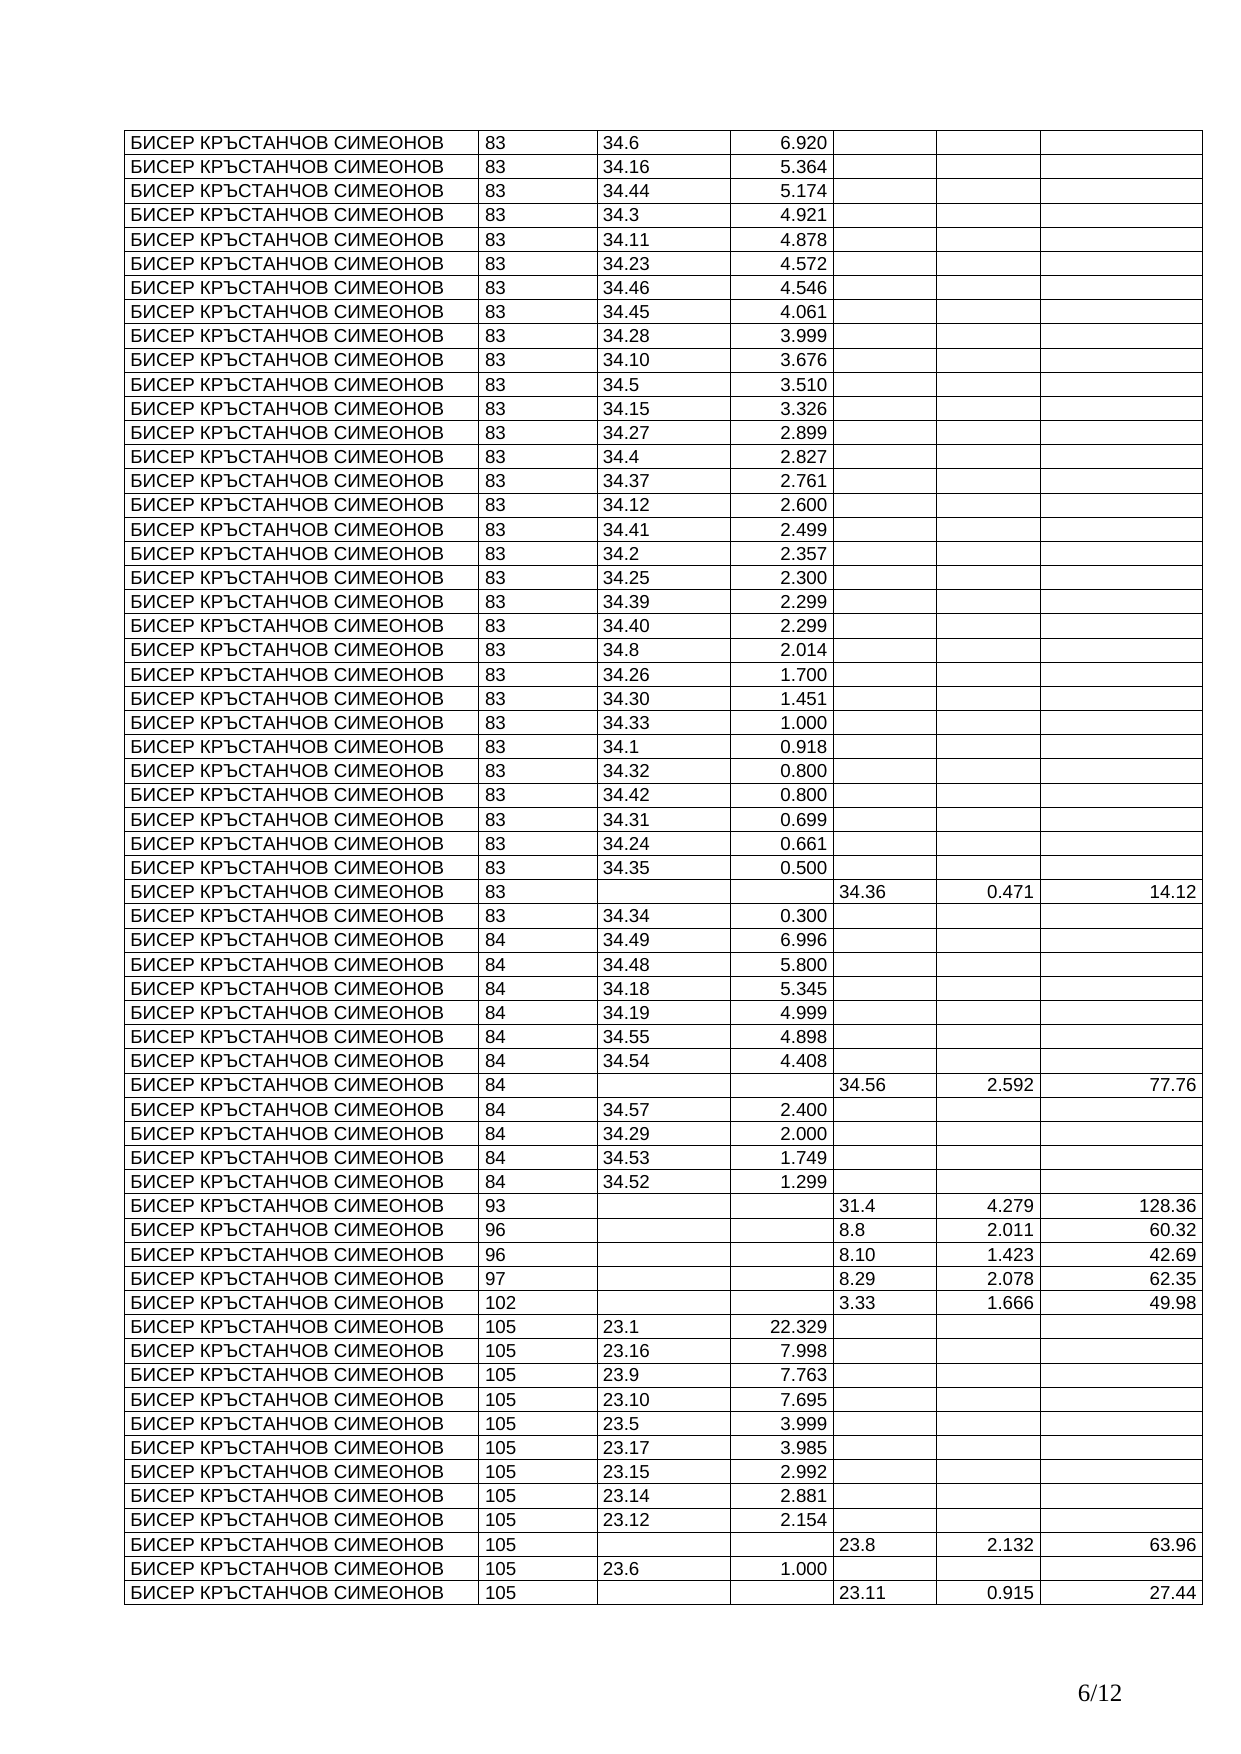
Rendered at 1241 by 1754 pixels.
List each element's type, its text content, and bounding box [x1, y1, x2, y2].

table_cell 93 [479, 1194, 597, 1217]
table_cell [1041, 445, 1202, 468]
table_cell [598, 1243, 730, 1266]
table_cell 23.9 [598, 1364, 730, 1387]
table_cell 5.174 [731, 179, 833, 202]
table_cell БИСЕР КРЪСТАНЧОВ СИМЕОНОВ [125, 1291, 478, 1314]
table_cell [937, 856, 1040, 879]
table_cell 2.000 [731, 1122, 833, 1145]
table_cell [937, 1146, 1040, 1169]
table_cell [731, 1219, 833, 1242]
table_cell 2.299 [731, 614, 833, 637]
table_cell БИСЕР КРЪСТАНЧОВ СИМЕОНОВ [125, 469, 478, 492]
table_cell 83 [479, 542, 597, 565]
table_cell [937, 566, 1040, 589]
table_cell 105 [479, 1339, 597, 1362]
table_cell 1.700 [731, 663, 833, 686]
table_cell 83 [479, 252, 597, 275]
table_cell 1.423 [937, 1243, 1040, 1266]
table_cell 1.299 [731, 1170, 833, 1193]
table_cell 1.666 [937, 1291, 1040, 1314]
table_cell 83 [479, 276, 597, 299]
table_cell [125, 1581, 478, 1604]
table_cell 34.40 [598, 614, 730, 637]
table_cell [937, 1460, 1040, 1483]
table_cell 83 [479, 204, 597, 227]
table_cell [1041, 1170, 1202, 1193]
table_cell [937, 155, 1040, 178]
table_cell [1041, 131, 1202, 154]
table_cell [834, 784, 936, 807]
table_cell БИСЕР КРЪСТАНЧОВ СИМЕОНОВ [125, 397, 478, 420]
table_cell 0.661 [731, 832, 833, 855]
table_cell [937, 421, 1040, 444]
table_cell 84 [479, 1122, 597, 1145]
table_cell БИСЕР КРЪСТАНЧОВ СИМЕОНОВ [125, 977, 478, 1000]
table_cell [937, 1509, 1040, 1532]
table_cell [1041, 421, 1202, 444]
table_cell БИСЕР КРЪСТАНЧОВ СИМЕОНОВ [125, 735, 478, 758]
table_cell БИСЕР КРЪСТАНЧОВ СИМЕОНОВ [125, 155, 478, 178]
table_cell БИСЕР КРЪСТАНЧОВ СИМЕОНОВ [125, 1533, 478, 1556]
table_cell 83 [479, 639, 597, 662]
table_cell 83 [479, 469, 597, 492]
table_cell [834, 179, 936, 202]
table_cell 83 [479, 759, 597, 782]
table_cell БИСЕР КРЪСТАНЧОВ СИМЕОНОВ [125, 373, 478, 396]
table_cell [834, 1364, 936, 1387]
table_cell [834, 494, 936, 517]
table_cell [937, 252, 1040, 275]
table_cell [598, 1074, 730, 1097]
table_cell [834, 1001, 936, 1024]
table_cell 2.011 [937, 1219, 1040, 1242]
table_cell [937, 1364, 1040, 1387]
table_cell [598, 1219, 730, 1242]
table_cell 105 [479, 1509, 597, 1532]
table_cell 34.37 [598, 469, 730, 492]
table_cell 83 [479, 155, 597, 178]
table_cell 83 [479, 735, 597, 758]
table_cell [1041, 1122, 1202, 1145]
table_cell 2.400 [731, 1098, 833, 1121]
table_cell [1041, 1436, 1202, 1459]
table_cell БИСЕР КРЪСТАНЧОВ СИМЕОНОВ [125, 324, 478, 347]
table_cell 34.3 [598, 204, 730, 227]
table_cell [937, 228, 1040, 251]
table_cell БИСЕР КРЪСТАНЧОВ СИМЕОНОВ [125, 1436, 478, 1459]
table_cell 7.695 [731, 1388, 833, 1411]
table_cell 83 [479, 349, 597, 372]
table_cell 0.300 [731, 904, 833, 927]
table_cell 105 [479, 1533, 597, 1556]
table_cell [1041, 1049, 1202, 1072]
table_cell БИСЕР КРЪСТАНЧОВ СИМЕОНОВ [125, 276, 478, 299]
table_cell 2.899 [731, 421, 833, 444]
table_cell [834, 1025, 936, 1048]
table_cell [1041, 1484, 1202, 1507]
table_cell [834, 373, 936, 396]
table_cell 4.999 [731, 1001, 833, 1024]
table_cell 83 [479, 373, 597, 396]
table_cell 5.345 [731, 977, 833, 1000]
table_cell [598, 1581, 730, 1604]
table_cell [1041, 759, 1202, 782]
table_cell БИСЕР КРЪСТАНЧОВ СИМЕОНОВ [125, 1170, 478, 1193]
table_cell 23.12 [598, 1509, 730, 1532]
table_cell 42.69 [1041, 1243, 1202, 1266]
table_cell [937, 131, 1040, 154]
table_cell 34.2 [598, 542, 730, 565]
table_cell [834, 421, 936, 444]
table_cell 5.364 [731, 155, 833, 178]
table_cell [834, 1388, 936, 1411]
table_cell 105 [479, 1388, 597, 1411]
table_cell 102 [479, 1291, 597, 1314]
table_cell [834, 276, 936, 299]
table_cell [598, 1533, 730, 1556]
table_cell 97 [479, 1267, 597, 1290]
table_cell [834, 929, 936, 952]
table_cell 84 [479, 977, 597, 1000]
table_cell [937, 324, 1040, 347]
table_cell 34.53 [598, 1146, 730, 1169]
table_cell [937, 445, 1040, 468]
table_cell 2.761 [731, 469, 833, 492]
table_cell 34.45 [598, 300, 730, 323]
table_cell [731, 1533, 833, 1556]
table_cell 83 [479, 494, 597, 517]
table_cell БИСЕР КРЪСТАНЧОВ СИМЕОНОВ [125, 421, 478, 444]
table_cell [1041, 1412, 1202, 1435]
table_cell [834, 324, 936, 347]
table_cell 31.4 [834, 1194, 936, 1217]
table_cell БИСЕР КРЪСТАНЧОВ СИМЕОНОВ [125, 1025, 478, 1048]
table_cell [834, 518, 936, 541]
table_cell 34.5 [598, 373, 730, 396]
table_cell [1041, 929, 1202, 952]
table_cell 84 [479, 1074, 597, 1097]
table_cell [731, 1581, 833, 1604]
table_cell 34.31 [598, 808, 730, 831]
table_cell 34.27 [598, 421, 730, 444]
table_cell БИСЕР КРЪСТАНЧОВ СИМЕОНОВ [125, 1122, 478, 1145]
table_cell БИСЕР КРЪСТАНЧОВ СИМЕОНОВ [125, 1315, 478, 1338]
table_cell [937, 349, 1040, 372]
table_cell 34.32 [598, 759, 730, 782]
table_cell [1041, 276, 1202, 299]
table_cell 34.11 [598, 228, 730, 251]
table_cell [1041, 687, 1202, 710]
table_cell 105 [479, 1315, 597, 1338]
table_cell [834, 1436, 936, 1459]
table_cell 2.499 [731, 518, 833, 541]
table_cell 4.408 [731, 1049, 833, 1072]
table_cell БИСЕР КРЪСТАНЧОВ СИМЕОНОВ [125, 1412, 478, 1435]
table_cell 0.500 [731, 856, 833, 879]
table_cell БИСЕР КРЪСТАНЧОВ СИМЕОНОВ [125, 904, 478, 927]
table_cell 34.6 [598, 131, 730, 154]
table_cell [937, 1388, 1040, 1411]
table_cell [731, 1267, 833, 1290]
table_cell [834, 566, 936, 589]
table_cell [1041, 518, 1202, 541]
table_cell 0.471 [937, 880, 1040, 903]
table_cell [834, 904, 936, 927]
table_cell БИСЕР КРЪСТАНЧОВ СИМЕОНОВ [125, 929, 478, 952]
table_cell 34.29 [598, 1122, 730, 1145]
table_cell [834, 808, 936, 831]
table_cell [937, 1412, 1040, 1435]
table_cell 34.33 [598, 711, 730, 734]
table_cell 1.749 [731, 1146, 833, 1169]
table_cell [834, 397, 936, 420]
table_cell 2.300 [731, 566, 833, 589]
table_cell 34.18 [598, 977, 730, 1000]
table_cell 23.1 [598, 1315, 730, 1338]
table_cell БИСЕР КРЪСТАНЧОВ СИМЕОНОВ [125, 566, 478, 589]
table_cell [1041, 1509, 1202, 1532]
table_cell [1041, 808, 1202, 831]
table_cell [834, 204, 936, 227]
table_cell 2.078 [937, 1267, 1040, 1290]
table_cell 34.28 [598, 324, 730, 347]
table_cell 3.999 [731, 324, 833, 347]
table_cell БИСЕР КРЪСТАНЧОВ СИМЕОНОВ [125, 1509, 478, 1532]
table_cell 34.25 [598, 566, 730, 589]
table_cell 96 [479, 1219, 597, 1242]
table_cell [834, 856, 936, 879]
table_cell 84 [479, 1025, 597, 1048]
table_cell [731, 880, 833, 903]
table_cell 2.881 [731, 1484, 833, 1507]
table_cell [937, 663, 1040, 686]
table_cell 83 [479, 808, 597, 831]
table_cell БИСЕР КРЪСТАНЧОВ СИМЕОНОВ [125, 808, 478, 831]
table_cell [937, 276, 1040, 299]
table_cell 2.357 [731, 542, 833, 565]
table_cell [834, 1098, 936, 1121]
table_cell [1041, 639, 1202, 662]
table_cell [1041, 373, 1202, 396]
table_cell 23.5 [598, 1412, 730, 1435]
table_cell [937, 1098, 1040, 1121]
table_cell [1041, 300, 1202, 323]
table_cell [937, 953, 1040, 976]
table_cell 83 [479, 445, 597, 468]
table_cell [834, 1049, 936, 1072]
table_cell [1041, 614, 1202, 637]
table_cell 23.6 [598, 1557, 730, 1580]
table_cell 34.46 [598, 276, 730, 299]
table_cell 84 [479, 1098, 597, 1121]
table_cell БИСЕР КРЪСТАНЧОВ СИМЕОНОВ [125, 1074, 478, 1097]
table_cell [834, 832, 936, 855]
table_cell [937, 687, 1040, 710]
table_cell БИСЕР КРЪСТАНЧОВ СИМЕОНОВ [125, 614, 478, 637]
table_cell 83 [479, 566, 597, 589]
table_cell [834, 445, 936, 468]
table_cell 3.676 [731, 349, 833, 372]
table_cell [834, 1315, 936, 1338]
table_cell [1041, 1025, 1202, 1048]
table_cell [1041, 1315, 1202, 1338]
table_cell БИСЕР КРЪСТАНЧОВ СИМЕОНОВ [125, 1364, 478, 1387]
table_cell 7.763 [731, 1364, 833, 1387]
table_cell 4.572 [731, 252, 833, 275]
table_cell 83 [479, 518, 597, 541]
table_cell [731, 1074, 833, 1097]
table_cell [1041, 904, 1202, 927]
table_cell 2.014 [731, 639, 833, 662]
table_cell 34.36 [834, 880, 936, 903]
table_cell [1041, 1098, 1202, 1121]
table_cell 34.16 [598, 155, 730, 178]
table_cell [834, 131, 936, 154]
table_cell 34.52 [598, 1170, 730, 1193]
table_cell [834, 252, 936, 275]
table_cell [1041, 204, 1202, 227]
table_cell 34.48 [598, 953, 730, 976]
table_cell 83 [479, 880, 597, 903]
table_cell 84 [479, 1170, 597, 1193]
table_cell [834, 1484, 936, 1507]
table_cell 34.56 [834, 1074, 936, 1097]
table_cell 2.154 [731, 1509, 833, 1532]
table_cell [937, 759, 1040, 782]
table_cell 105 [479, 1460, 597, 1483]
table_cell 34.57 [598, 1098, 730, 1121]
table_cell 83 [479, 590, 597, 613]
table_cell 83 [479, 784, 597, 807]
table_cell БИСЕР КРЪСТАНЧОВ СИМЕОНОВ [125, 1243, 478, 1266]
table_cell 83 [479, 324, 597, 347]
table_cell 105 [479, 1484, 597, 1507]
table_cell 84 [479, 1146, 597, 1169]
table_cell 83 [479, 832, 597, 855]
table_cell [1041, 953, 1202, 976]
table_cell 84 [479, 953, 597, 976]
table_cell 34.35 [598, 856, 730, 879]
table_cell БИСЕР КРЪСТАНЧОВ СИМЕОНОВ [125, 1557, 478, 1580]
table_cell БИСЕР КРЪСТАНЧОВ СИМЕОНОВ [125, 953, 478, 976]
table_cell БИСЕР КРЪСТАНЧОВ СИМЕОНОВ [125, 1339, 478, 1362]
table_cell [1041, 228, 1202, 251]
table_cell 27.44 [1041, 1581, 1202, 1604]
table_cell 84 [479, 929, 597, 952]
table_cell [1041, 469, 1202, 492]
table_cell 62.35 [1041, 1267, 1202, 1290]
table_cell 34.54 [598, 1049, 730, 1072]
table_cell БИСЕР КРЪСТАНЧОВ СИМЕОНОВ [125, 856, 478, 879]
table_cell 23.11 [834, 1581, 936, 1604]
table_cell 23.17 [598, 1436, 730, 1459]
table_cell 83 [479, 421, 597, 444]
table_cell [937, 735, 1040, 758]
table_cell 34.49 [598, 929, 730, 952]
table_cell [1041, 494, 1202, 517]
table_cell [1041, 590, 1202, 613]
table_cell 105 [479, 1557, 597, 1580]
table_cell БИСЕР КРЪСТАНЧОВ СИМЕОНОВ [125, 1194, 478, 1217]
table_cell 34.10 [598, 349, 730, 372]
table_cell 34.4 [598, 445, 730, 468]
table_cell [1041, 977, 1202, 1000]
table_cell [834, 759, 936, 782]
table_cell 83 [479, 614, 597, 637]
table_cell 23.15 [598, 1460, 730, 1483]
table_cell 1.000 [731, 711, 833, 734]
table_cell 105 [479, 1436, 597, 1459]
table_cell БИСЕР КРЪСТАНЧОВ СИМЕОНОВ [125, 445, 478, 468]
table_cell 105 [479, 1412, 597, 1435]
table_cell 60.32 [1041, 1219, 1202, 1242]
table_cell [937, 832, 1040, 855]
table_cell 34.55 [598, 1025, 730, 1048]
table_cell [937, 1001, 1040, 1024]
table_cell [1041, 1001, 1202, 1024]
table_cell 14.12 [1041, 880, 1202, 903]
table_cell 4.878 [731, 228, 833, 251]
table_cell [834, 663, 936, 686]
table_cell [937, 179, 1040, 202]
table_cell 34.15 [598, 397, 730, 420]
table_cell 34.42 [598, 784, 730, 807]
table_cell БИСЕР КРЪСТАНЧОВ СИМЕОНОВ [125, 1460, 478, 1483]
table_cell БИСЕР КРЪСТАНЧОВ СИМЕОНОВ [125, 542, 478, 565]
table_cell 83 [479, 711, 597, 734]
table_cell [834, 1412, 936, 1435]
table_cell [598, 1194, 730, 1217]
table_cell 83 [479, 687, 597, 710]
table_cell 34.39 [598, 590, 730, 613]
table_cell БИСЕР КРЪСТАНЧОВ СИМЕОНОВ [125, 1484, 478, 1507]
table_cell 96 [479, 1243, 597, 1266]
table_cell [937, 784, 1040, 807]
table_cell 8.29 [834, 1267, 936, 1290]
table_cell [834, 614, 936, 637]
table_cell [937, 469, 1040, 492]
table_cell [834, 687, 936, 710]
table_cell 2.992 [731, 1460, 833, 1483]
table_cell БИСЕР КРЪСТАНЧОВ СИМЕОНОВ [125, 880, 478, 903]
table_cell 83 [479, 300, 597, 323]
table_cell [834, 977, 936, 1000]
table_cell [731, 1243, 833, 1266]
table_cell 34.12 [598, 494, 730, 517]
table_cell [937, 614, 1040, 637]
table_cell БИСЕР КРЪСТАНЧОВ СИМЕОНОВ [125, 228, 478, 251]
table_cell [1041, 663, 1202, 686]
table_cell [937, 977, 1040, 1000]
table_cell [598, 1267, 730, 1290]
table_cell [1041, 324, 1202, 347]
table_cell БИСЕР КРЪСТАНЧОВ СИМЕОНОВ [125, 1098, 478, 1121]
table_cell БИСЕР КРЪСТАНЧОВ СИМЕОНОВ [125, 1001, 478, 1024]
table_cell [937, 518, 1040, 541]
table_cell 34.23 [598, 252, 730, 275]
table_cell 34.44 [598, 179, 730, 202]
table_cell БИСЕР КРЪСТАНЧОВ СИМЕОНОВ [125, 1388, 478, 1411]
table_cell 83 [479, 856, 597, 879]
table_cell [834, 469, 936, 492]
table_cell [937, 639, 1040, 662]
table_cell БИСЕР КРЪСТАНЧОВ СИМЕОНОВ [125, 759, 478, 782]
table_cell БИСЕР КРЪСТАНЧОВ СИМЕОНОВ [125, 687, 478, 710]
table_cell БИСЕР КРЪСТАНЧОВ СИМЕОНОВ [125, 1146, 478, 1169]
table_cell [937, 1339, 1040, 1362]
table_cell БИСЕР КРЪСТАНЧОВ СИМЕОНОВ [125, 349, 478, 372]
table_cell [937, 1315, 1040, 1338]
table_cell 3.510 [731, 373, 833, 396]
table_cell 8.10 [834, 1243, 936, 1266]
table_cell 2.827 [731, 445, 833, 468]
table_cell [937, 1484, 1040, 1507]
table_cell [834, 1339, 936, 1362]
table_cell 2.600 [731, 494, 833, 517]
table_cell 1.000 [731, 1557, 833, 1580]
table_cell 2.592 [937, 1074, 1040, 1097]
table_cell [937, 373, 1040, 396]
table_cell [834, 300, 936, 323]
table_cell 23.8 [834, 1533, 936, 1556]
table_cell [937, 929, 1040, 952]
table_cell 34.8 [598, 639, 730, 662]
table_cell БИСЕР КРЪСТАНЧОВ СИМЕОНОВ [125, 494, 478, 517]
table_cell 83 [479, 179, 597, 202]
table_cell [937, 397, 1040, 420]
table_cell [834, 953, 936, 976]
table_cell БИСЕР КРЪСТАНЧОВ СИМЕОНОВ [125, 179, 478, 202]
table_cell 1.451 [731, 687, 833, 710]
table_cell [834, 349, 936, 372]
table_cell 3.326 [731, 397, 833, 420]
table_cell 4.921 [731, 204, 833, 227]
table_cell [1041, 566, 1202, 589]
table_cell 22.329 [731, 1315, 833, 1338]
table_cell 63.96 [1041, 1533, 1202, 1556]
table_cell 34.19 [598, 1001, 730, 1024]
table_cell 34.26 [598, 663, 730, 686]
table_cell 23.16 [598, 1339, 730, 1362]
table_cell [598, 1291, 730, 1314]
table_cell БИСЕР КРЪСТАНЧОВ СИМЕОНОВ [125, 832, 478, 855]
table_cell 83 [479, 663, 597, 686]
table_cell [1041, 349, 1202, 372]
table_cell БИСЕР КРЪСТАНЧОВ СИМЕОНОВ [125, 590, 478, 613]
table_cell 4.546 [731, 276, 833, 299]
table_cell 2.299 [731, 590, 833, 613]
table_cell БИСЕР КРЪСТАНЧОВ СИМЕОНОВ [125, 663, 478, 686]
table_cell БИСЕР КРЪСТАНЧОВ СИМЕОНОВ [125, 518, 478, 541]
table_cell 49.98 [1041, 1291, 1202, 1314]
table_cell БИСЕР КРЪСТАНЧОВ СИМЕОНОВ [125, 1049, 478, 1072]
table_cell 23.10 [598, 1388, 730, 1411]
table_cell [937, 1122, 1040, 1145]
table_cell [1041, 856, 1202, 879]
table_cell [834, 1122, 936, 1145]
table_cell [1041, 1364, 1202, 1387]
table_cell [1041, 542, 1202, 565]
table_cell [834, 590, 936, 613]
table_cell [834, 155, 936, 178]
table_cell БИСЕР КРЪСТАНЧОВ СИМЕОНОВ [125, 711, 478, 734]
table_cell 34.1 [598, 735, 730, 758]
table_cell 34.34 [598, 904, 730, 927]
table_cell 0.918 [731, 735, 833, 758]
table_cell БИСЕР КРЪСТАНЧОВ СИМЕОНОВ [125, 300, 478, 323]
table_cell [1041, 155, 1202, 178]
table_cell [937, 1025, 1040, 1048]
table_cell 3.33 [834, 1291, 936, 1314]
table_cell [1041, 1460, 1202, 1483]
table_cell [1041, 397, 1202, 420]
table_cell [731, 1194, 833, 1217]
table_cell 23.14 [598, 1484, 730, 1507]
table_cell 0.915 [937, 1581, 1040, 1604]
table_cell БИСЕР КРЪСТАНЧОВ СИМЕОНОВ [125, 784, 478, 807]
table_cell [937, 542, 1040, 565]
table_cell 105 [479, 1581, 597, 1604]
table_cell 105 [479, 1364, 597, 1387]
table_cell 83 [479, 228, 597, 251]
table_cell 77.76 [1041, 1074, 1202, 1097]
table_cell [937, 1436, 1040, 1459]
table_cell БИСЕР КРЪСТАНЧОВ СИМЕОНОВ [125, 639, 478, 662]
table_cell 83 [479, 397, 597, 420]
table_cell БИСЕР КРЪСТАНЧОВ СИМЕОНОВ [125, 204, 478, 227]
table_cell [937, 494, 1040, 517]
table_cell [834, 1170, 936, 1193]
table_cell 84 [479, 1001, 597, 1024]
table_cell [1041, 252, 1202, 275]
table_cell [834, 735, 936, 758]
table_cell 7.998 [731, 1339, 833, 1362]
table_cell [1041, 735, 1202, 758]
table_cell 5.800 [731, 953, 833, 976]
table_cell [834, 639, 936, 662]
table_cell 34.30 [598, 687, 730, 710]
table_cell [1041, 1339, 1202, 1362]
table_cell [937, 1049, 1040, 1072]
table_cell 34.41 [598, 518, 730, 541]
table_cell [1041, 1557, 1202, 1580]
table_cell [937, 711, 1040, 734]
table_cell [125, 131, 478, 154]
table_cell [1041, 784, 1202, 807]
table_cell [1041, 832, 1202, 855]
table_cell [834, 1146, 936, 1169]
table_cell 0.800 [731, 784, 833, 807]
table_cell 84 [479, 1049, 597, 1072]
table_cell [937, 1557, 1040, 1580]
table_cell 83 [479, 904, 597, 927]
table_cell 8.8 [834, 1219, 936, 1242]
table_cell 128.36 [1041, 1194, 1202, 1217]
table_cell 3.985 [731, 1436, 833, 1459]
table_cell 4.061 [731, 300, 833, 323]
table_cell [834, 1557, 936, 1580]
table_cell 4.279 [937, 1194, 1040, 1217]
table_cell [937, 1170, 1040, 1193]
table_cell БИСЕР КРЪСТАНЧОВ СИМЕОНОВ [125, 1267, 478, 1290]
table_cell [834, 228, 936, 251]
table_cell 0.800 [731, 759, 833, 782]
table_cell [1041, 711, 1202, 734]
table_cell [937, 590, 1040, 613]
table_cell 3.999 [731, 1412, 833, 1435]
table_cell [937, 204, 1040, 227]
table_cell [834, 1509, 936, 1532]
table_cell [834, 1460, 936, 1483]
table_cell [834, 542, 936, 565]
table_cell [937, 904, 1040, 927]
table_cell 34.24 [598, 832, 730, 855]
table_cell [1041, 1146, 1202, 1169]
table_cell [598, 880, 730, 903]
table_cell [1041, 179, 1202, 202]
table_cell 2.132 [937, 1533, 1040, 1556]
table_cell [937, 300, 1040, 323]
table_cell 4.898 [731, 1025, 833, 1048]
table_cell 6.996 [731, 929, 833, 952]
table_cell 83 [479, 131, 597, 154]
table_cell [1041, 1388, 1202, 1411]
table_cell 0.699 [731, 808, 833, 831]
table_cell [731, 1291, 833, 1314]
table_cell [834, 711, 936, 734]
table_cell БИСЕР КРЪСТАНЧОВ СИМЕОНОВ [125, 252, 478, 275]
table_cell 6.920 [731, 131, 833, 154]
table_cell БИСЕР КРЪСТАНЧОВ СИМЕОНОВ [125, 1219, 478, 1242]
table_cell [937, 808, 1040, 831]
